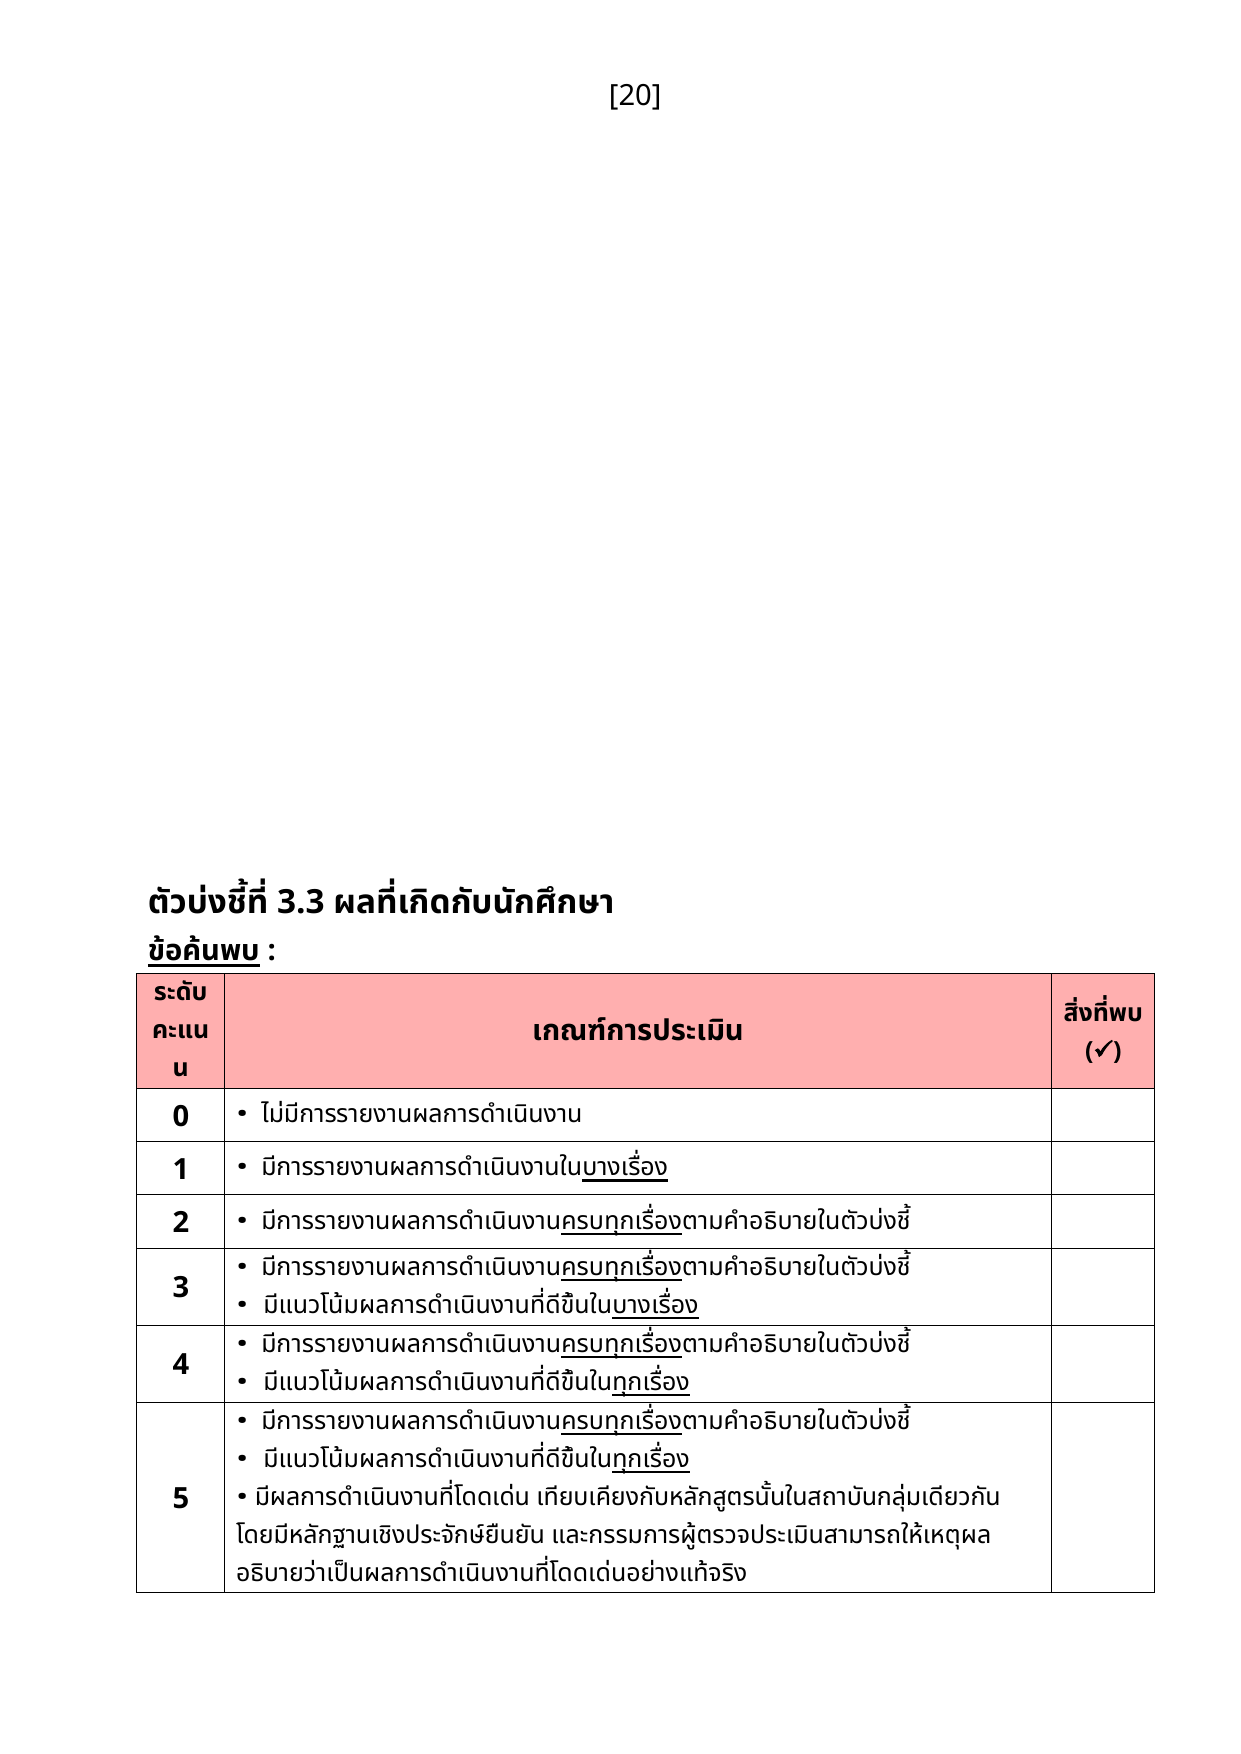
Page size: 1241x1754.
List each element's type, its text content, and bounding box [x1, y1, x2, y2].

table_header สิ่งที่พบ () [1052, 974, 1154, 1088]
table_cell 1 [137, 1142, 224, 1194]
table_header ระดับคะแนน [137, 974, 224, 1088]
table_cell 0 [137, 1089, 224, 1141]
table_cell 4 [137, 1326, 224, 1402]
table_cell • มีการรายงานผลการดําเนินงานครบทุกเรื่องตามคําอธิบายในตัวบ่งชี้ • มีแนวโน้มผลการดําเนินงานที่ดีขึ้นในทุกเรื่อง [225, 1326, 1051, 1402]
table_cell 3 [137, 1249, 224, 1324]
table_cell 2 [137, 1195, 224, 1247]
table_cell [1052, 1326, 1154, 1402]
table_cell • ไม่มีการรายงานผลการดําเนินงาน [225, 1089, 1051, 1141]
table_cell [1052, 1403, 1154, 1592]
table_cell [1052, 1249, 1154, 1324]
table_cell 5 [137, 1403, 224, 1592]
table_cell [1052, 1142, 1154, 1194]
table_cell • มีการรายงานผลการดําเนินงานในบางเรื่อง [225, 1142, 1051, 1194]
table_cell • มีการรายงานผลการดําเนินงานครบทุกเรื่องตามคําอธิบายในตัวบ่งชี้ • มีแนวโน้มผลการดําเนินงานที่ดีขึ้นในบางเรื่อง [225, 1249, 1051, 1324]
table_cell • มีการรายงานผลการดําเนินงานครบทุกเรื่องตามคําอธิบายในตัวบ่งชี้ [225, 1195, 1051, 1247]
table_cell • มีการรายงานผลการดําเนินงานครบทุกเรื่องตามคําอธิบายในตัวบ่งชี้ • มีแนวโน้มผลการดําเนินงานที่ดีขึ้นในทุกเรื่อง • มีผลการดำเนินงานที่โดดเด่น เทียบเคียงกับหลักสูตรนั้นในสถาบันกลุ่มเดียวกัน โดยมีหลักฐานเชิงประจักษ์ยืนยัน และกรรมการผู้ตรวจประเมินสามารถให้เหตุผลอธิบายว่าเป็นผลการดำเนินงานที่โดดเด่นอย่างแท้จริง [225, 1403, 1051, 1592]
table_cell [1052, 1195, 1154, 1247]
text ข้อค้นพบ : [148, 929, 1122, 973]
table_header เกณฑ์การประเมิน [225, 974, 1051, 1088]
table_cell [1052, 1089, 1154, 1141]
text ตัวบ่งชี้ที่ 3.3 ผลที่เกิดกับนักศึกษา [148, 878, 1122, 929]
